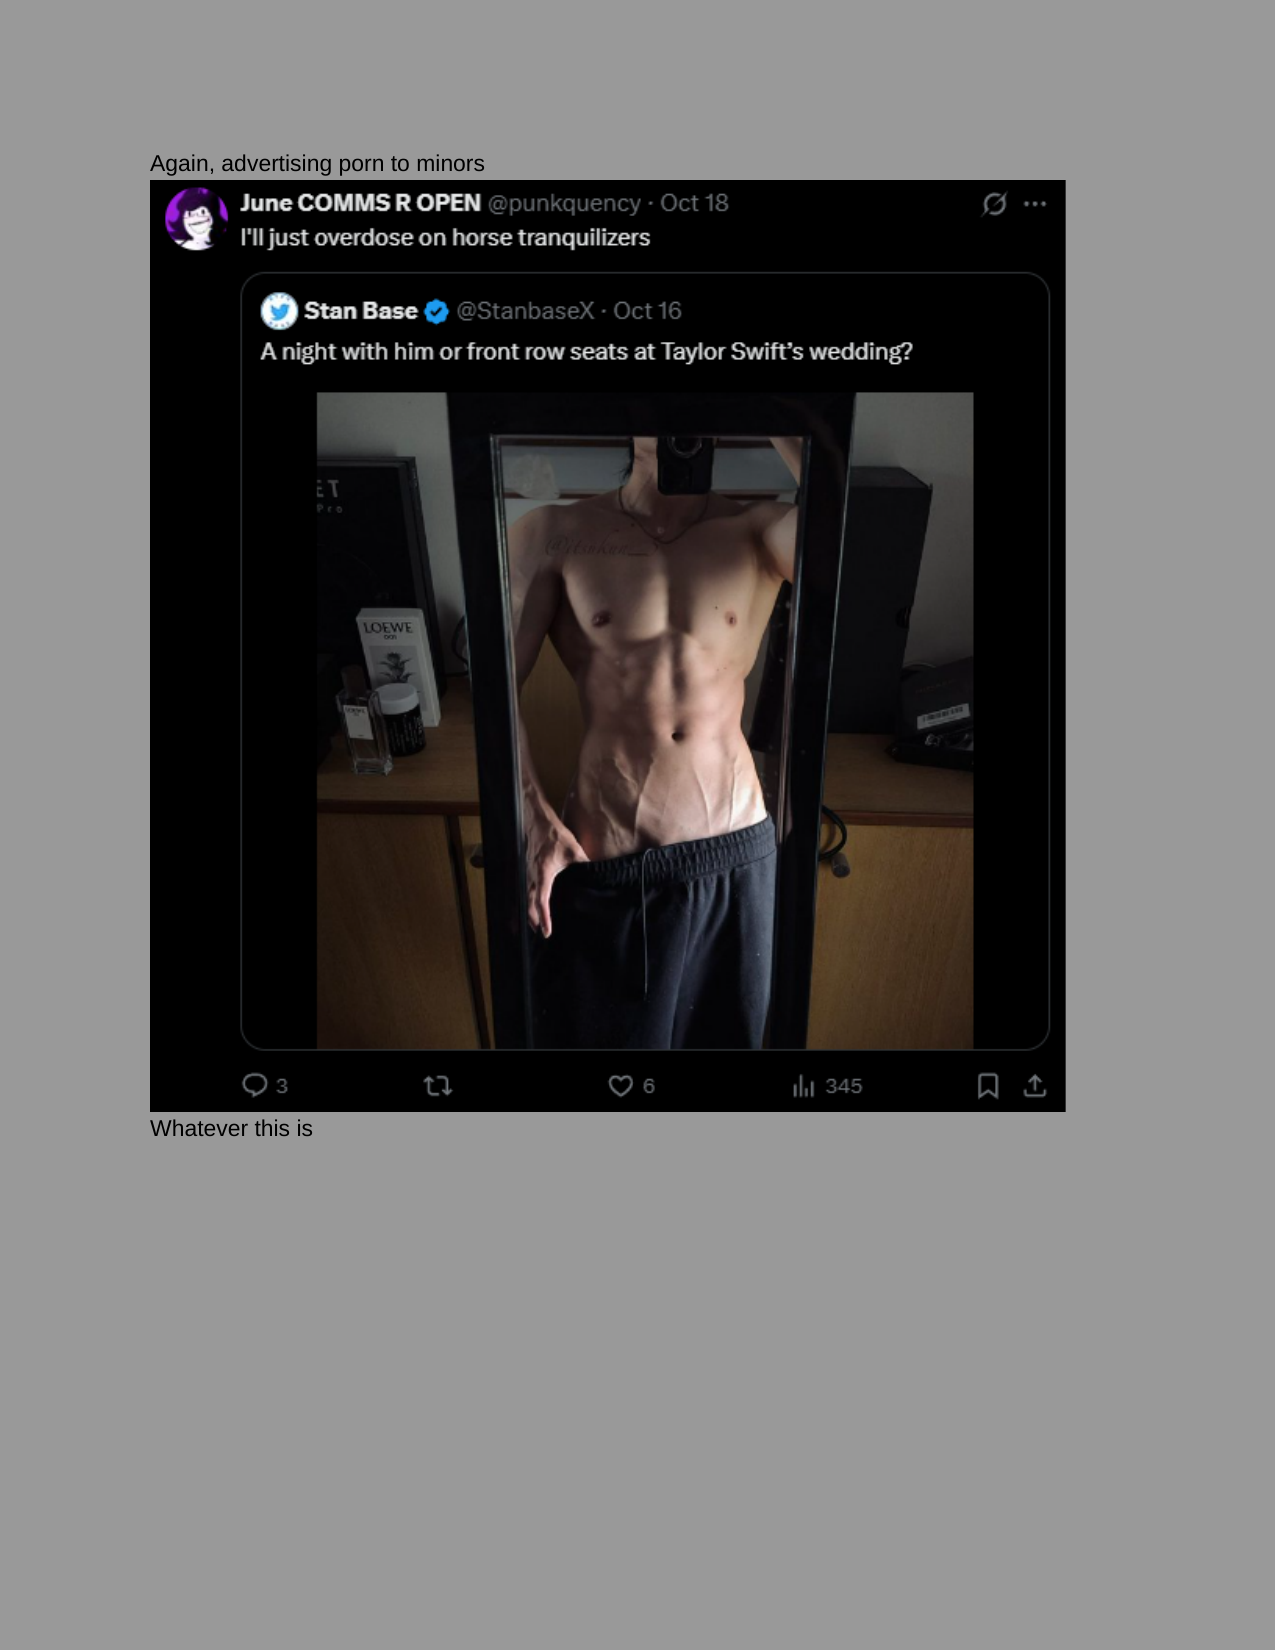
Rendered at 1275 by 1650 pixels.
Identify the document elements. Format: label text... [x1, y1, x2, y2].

text Whatever this is [150, 1115, 1125, 1142]
picture [150, 180, 1066, 1112]
